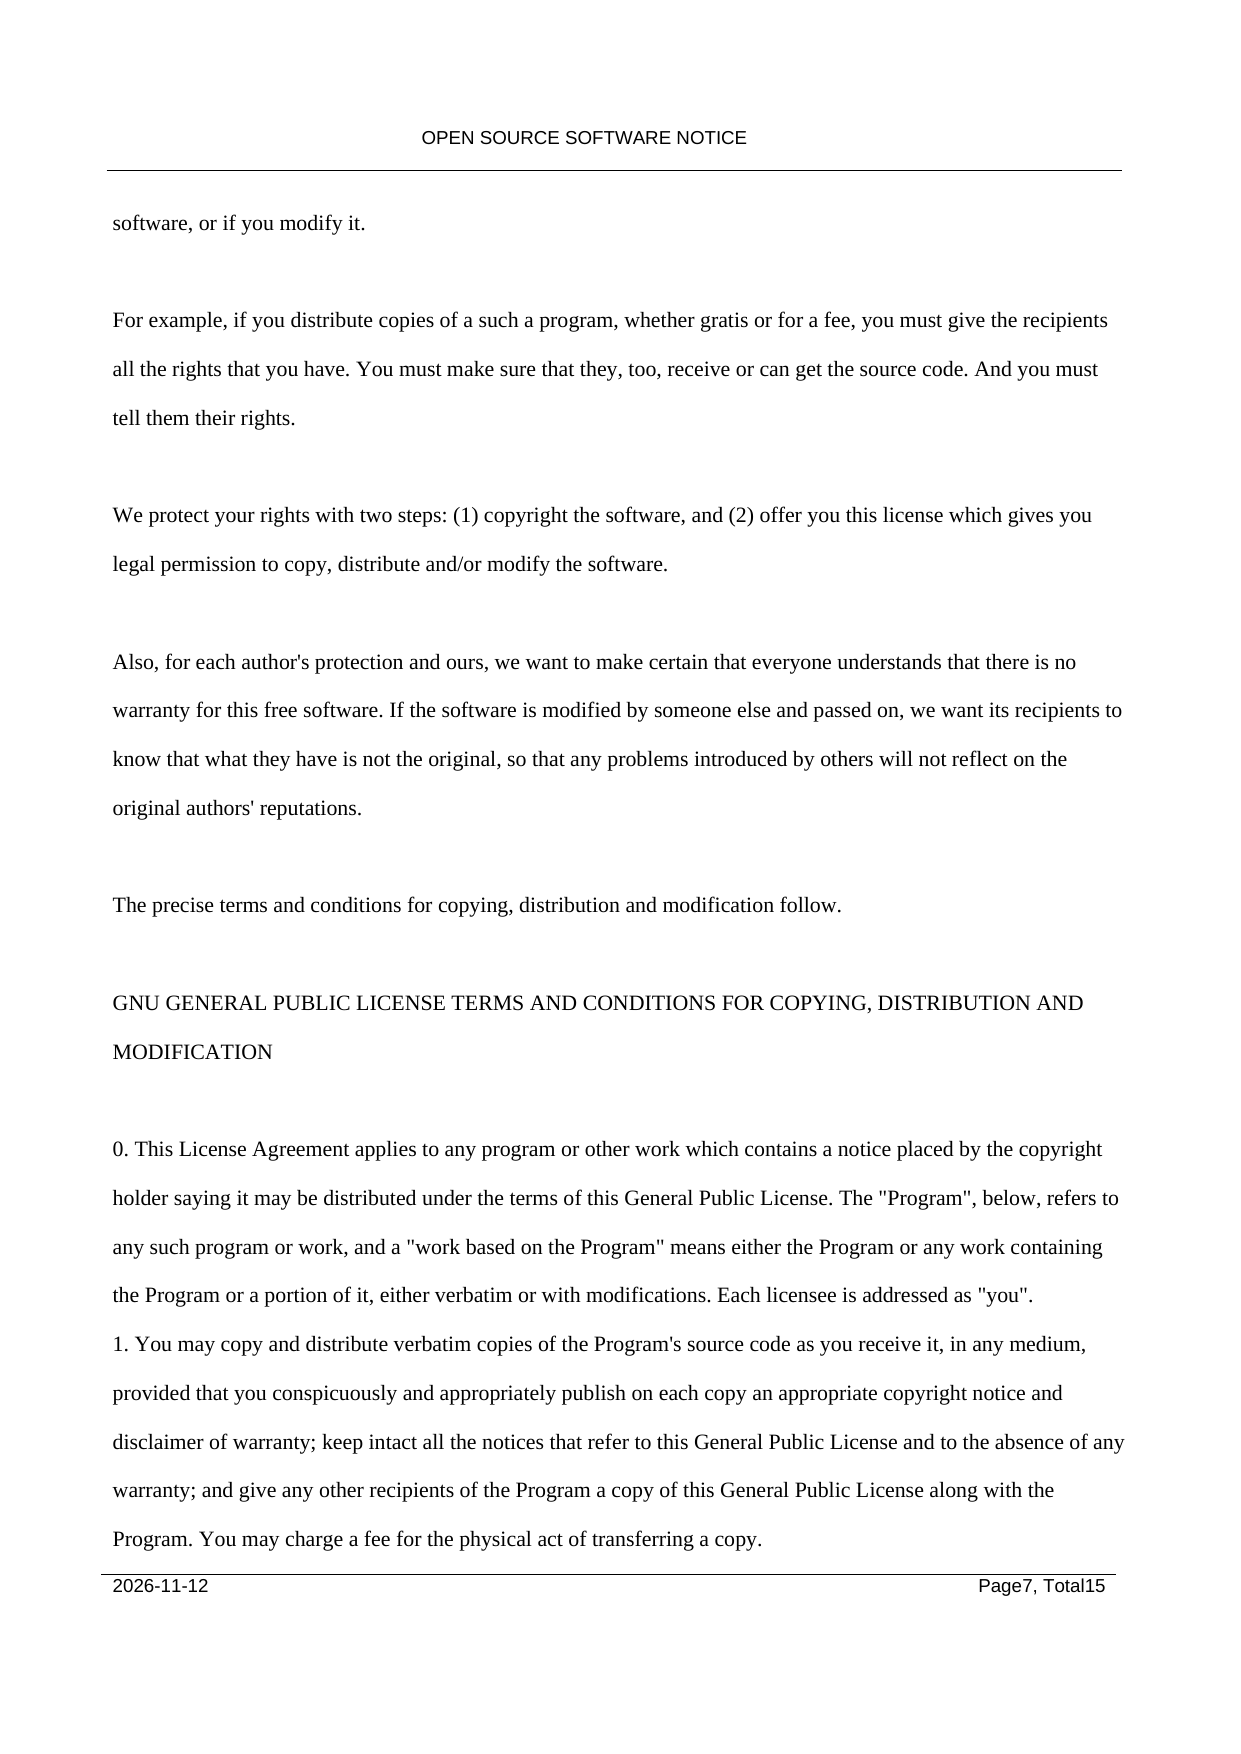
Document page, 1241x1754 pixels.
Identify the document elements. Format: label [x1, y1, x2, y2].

text [112, 206, 1128, 1555]
